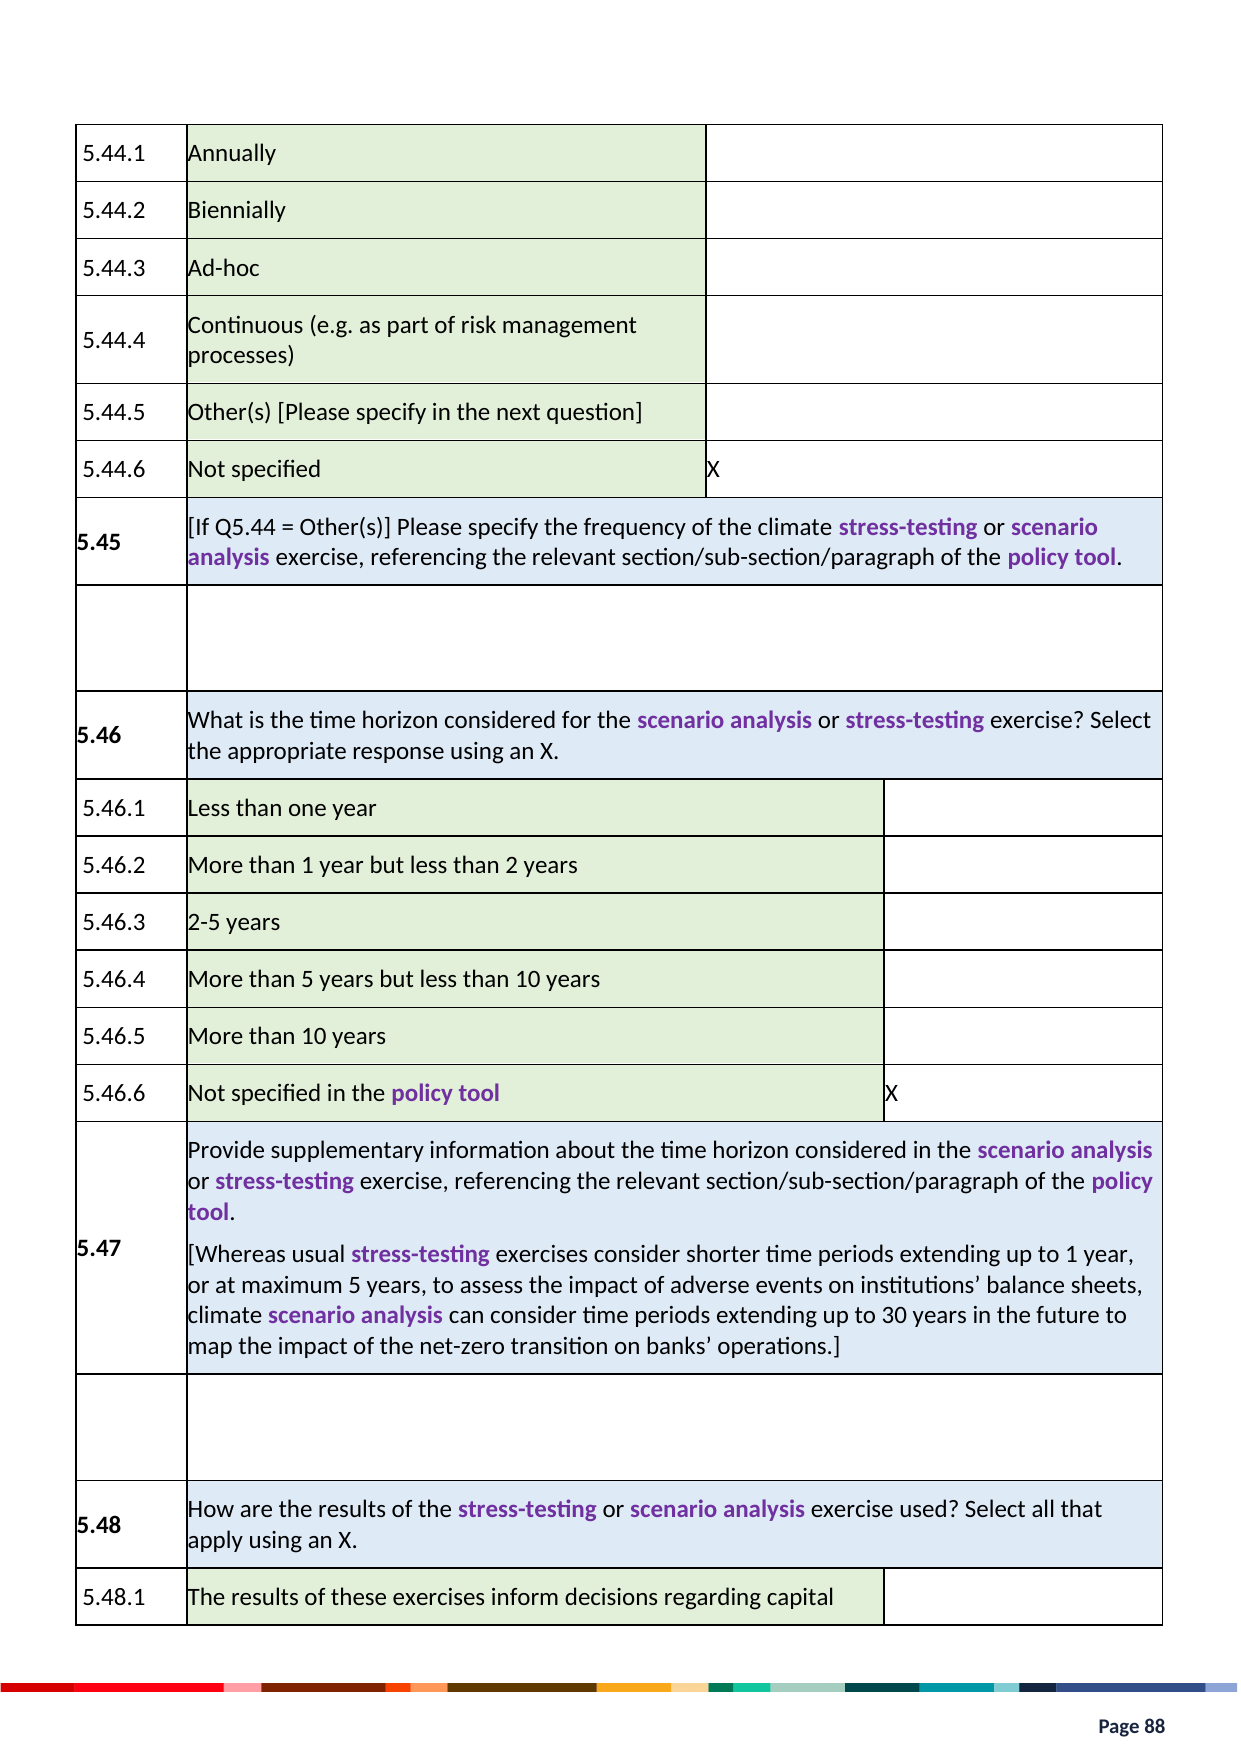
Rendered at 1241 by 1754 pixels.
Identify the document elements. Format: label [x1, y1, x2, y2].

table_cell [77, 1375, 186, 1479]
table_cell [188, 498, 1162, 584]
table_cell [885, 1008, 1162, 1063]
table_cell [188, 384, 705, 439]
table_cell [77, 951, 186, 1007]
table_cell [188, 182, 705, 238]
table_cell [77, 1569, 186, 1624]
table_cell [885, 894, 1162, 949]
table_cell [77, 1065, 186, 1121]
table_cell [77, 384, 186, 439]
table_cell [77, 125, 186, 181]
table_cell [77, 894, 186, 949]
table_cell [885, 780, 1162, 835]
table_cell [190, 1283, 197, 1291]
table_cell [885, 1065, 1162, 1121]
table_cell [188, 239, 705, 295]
picture [0, 1683, 1236, 1692]
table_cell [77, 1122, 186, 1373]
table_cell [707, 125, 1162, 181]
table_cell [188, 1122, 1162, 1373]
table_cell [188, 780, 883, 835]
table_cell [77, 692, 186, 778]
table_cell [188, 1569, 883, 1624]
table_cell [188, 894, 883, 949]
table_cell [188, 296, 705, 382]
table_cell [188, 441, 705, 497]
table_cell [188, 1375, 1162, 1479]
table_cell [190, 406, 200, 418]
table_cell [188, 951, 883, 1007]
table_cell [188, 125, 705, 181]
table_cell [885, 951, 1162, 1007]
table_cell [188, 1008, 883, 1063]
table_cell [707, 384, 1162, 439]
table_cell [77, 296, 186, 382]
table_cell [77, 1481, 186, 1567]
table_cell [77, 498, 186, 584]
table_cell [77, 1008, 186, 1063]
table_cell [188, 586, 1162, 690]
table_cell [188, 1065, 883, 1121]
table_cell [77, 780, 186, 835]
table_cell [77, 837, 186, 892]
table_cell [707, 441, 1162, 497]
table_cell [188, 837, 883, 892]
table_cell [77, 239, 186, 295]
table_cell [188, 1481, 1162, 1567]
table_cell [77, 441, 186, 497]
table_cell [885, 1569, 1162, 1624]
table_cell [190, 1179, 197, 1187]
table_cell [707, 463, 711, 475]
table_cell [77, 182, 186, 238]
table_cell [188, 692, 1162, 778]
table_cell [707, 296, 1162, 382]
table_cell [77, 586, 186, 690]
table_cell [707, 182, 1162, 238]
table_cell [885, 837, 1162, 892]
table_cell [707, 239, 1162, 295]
